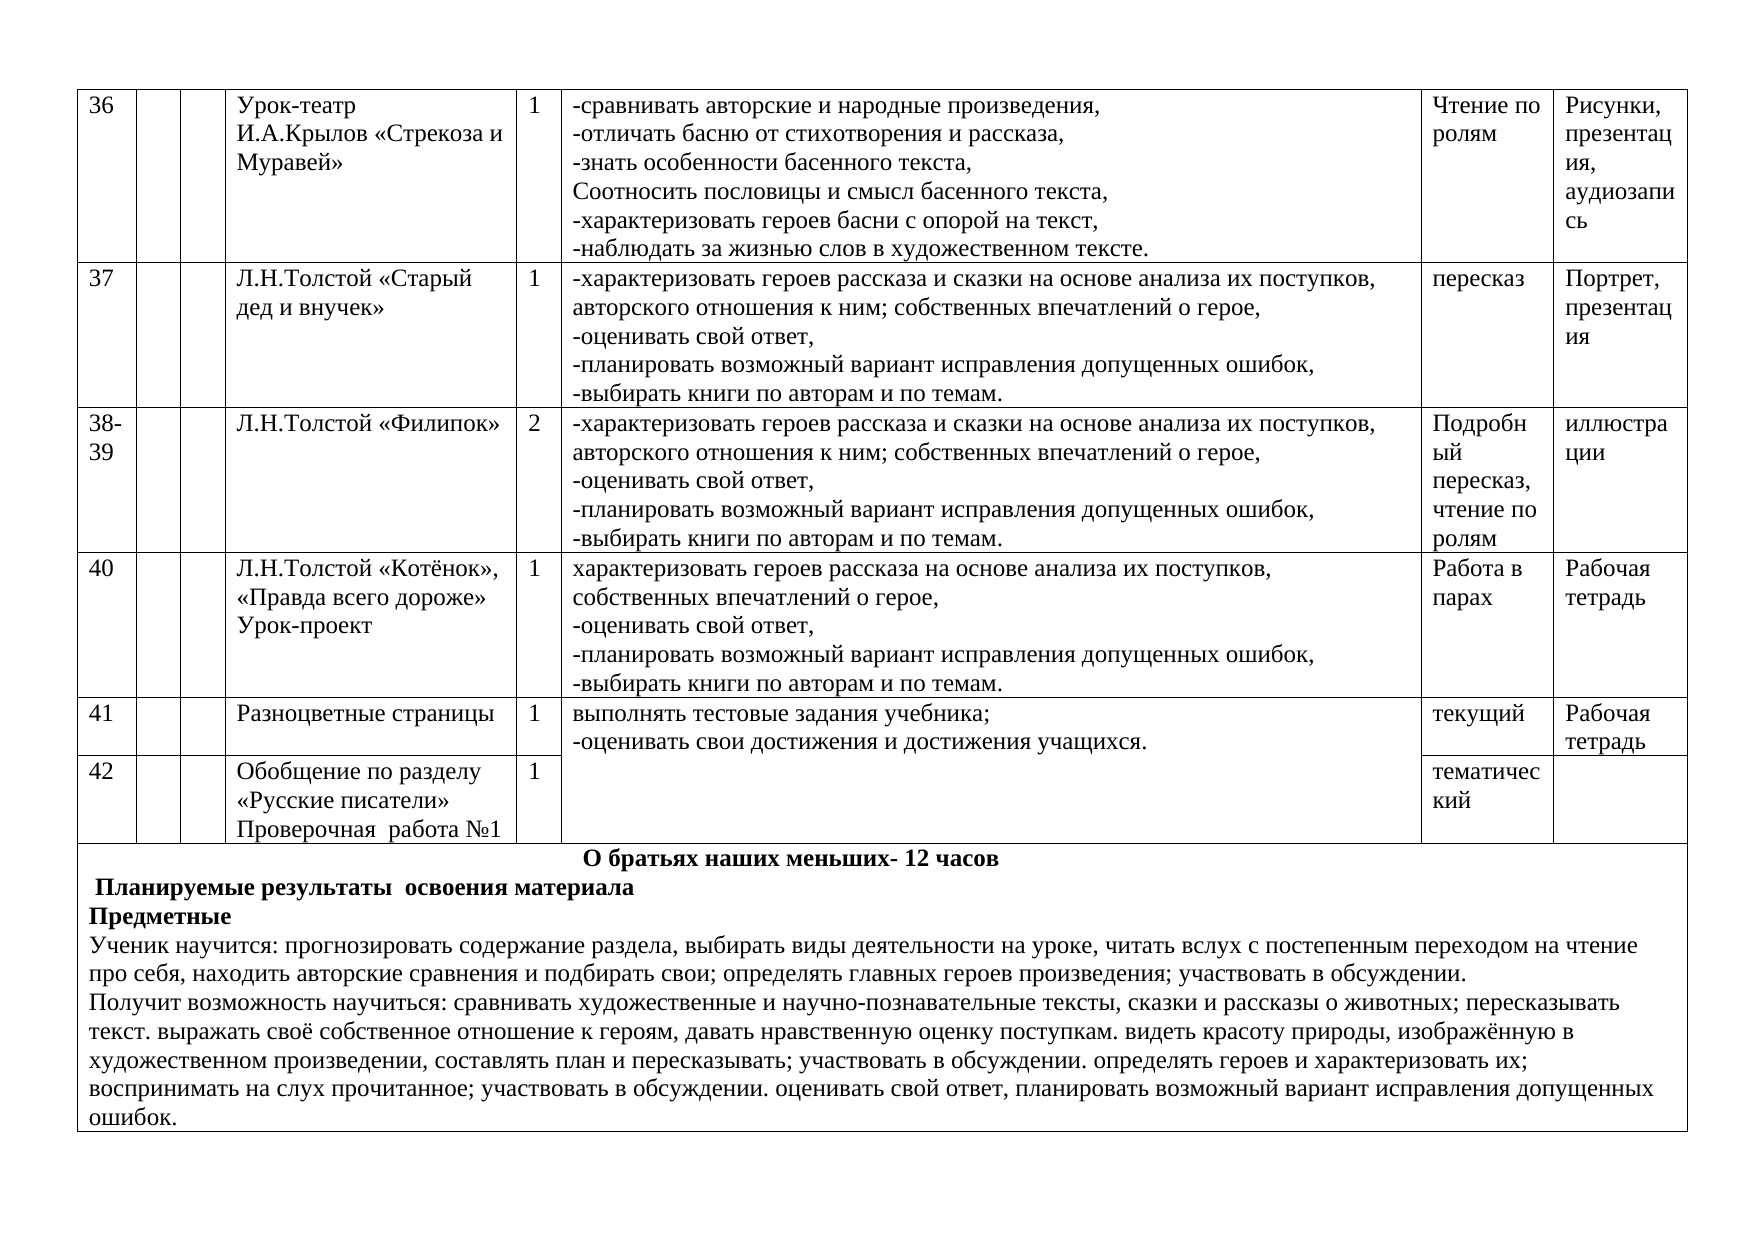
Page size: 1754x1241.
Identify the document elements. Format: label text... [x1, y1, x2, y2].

table_cell 42 [78, 756, 136, 842]
table_cell 1 [517, 263, 561, 407]
table_cell Л.Н.Толстой «Филипок» [226, 408, 516, 552]
table_cell Рабочая тетрадь [1554, 698, 1687, 755]
table_cell 36 [78, 90, 136, 262]
table_cell [137, 90, 180, 262]
table_cell [181, 698, 225, 755]
table_cell [137, 698, 180, 755]
table_cell 2 [517, 408, 561, 552]
table_cell 40 [78, 553, 136, 697]
table_cell 1 [517, 698, 561, 755]
table_cell 41 [78, 698, 136, 755]
table_cell [137, 263, 180, 407]
table_cell 1 [517, 90, 561, 262]
table_cell 1 [517, 756, 561, 842]
table_cell [137, 408, 180, 552]
table_cell характеризовать героев рассказа на основе анализа их поступков, собственных впечатлений о герое, -оценивать свой ответ, -планировать возможный вариант исправления допущенных ошибок, -выбирать книги по авторам и по темам. [562, 553, 1421, 697]
table_cell 1 [517, 553, 561, 697]
table_cell выполнять тестовые задания учебника; -оценивать свои достижения и достижения учащихся. [562, 698, 1421, 842]
table_cell 38-39 [78, 408, 136, 552]
table_cell Рабочая тетрадь [1554, 553, 1687, 697]
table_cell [562, 90, 1421, 262]
table_cell Чтение по ролям [1422, 90, 1553, 262]
table_cell Л.Н.Толстой «Котёнок», «Правда всего дороже» Урок-проект [226, 553, 516, 697]
table_cell Работа в парах [1422, 553, 1553, 697]
table_cell [181, 408, 225, 552]
table_cell [181, 553, 225, 697]
table_cell текущий [1422, 698, 1553, 755]
table_cell [137, 553, 180, 697]
table_cell Рисунки, презентация, аудиозапись [1554, 90, 1687, 262]
table_cell Урок-театр И.А.Крылов «Стрекоза и Муравей» [226, 90, 516, 262]
table_cell иллюстрации [1554, 408, 1687, 552]
table_cell Портрет, презентация [1554, 263, 1687, 407]
table_cell Разноцветные страницы [226, 698, 516, 755]
table_cell Обобщение по разделу «Русские писатели» Проверочная работа №1 [226, 756, 516, 842]
table_cell [181, 263, 225, 407]
table_cell [1554, 756, 1687, 842]
table_cell 37 [78, 263, 136, 407]
table_cell Л.Н.Толстой «Старый дед и внучек» [226, 263, 516, 407]
table_cell [137, 756, 180, 842]
table_cell пересказ [1422, 263, 1553, 407]
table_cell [78, 844, 1687, 1131]
table_cell Подробный пересказ, чтение по ролям [1422, 408, 1553, 552]
table_cell -характеризовать героев рассказа и сказки на основе анализа их поступков, авторского отношения к ним; собственных впечатлений о герое, -оценивать свой ответ, -планировать возможный вариант исправления допущенных ошибок, -выбирать книги по авторам и по темам. [562, 408, 1421, 552]
table_cell тематический [1422, 756, 1553, 842]
table_cell [181, 756, 225, 842]
table_cell -характеризовать героев рассказа и сказки на основе анализа их поступков, авторского отношения к ним; собственных впечатлений о герое, -оценивать свой ответ, -планировать возможный вариант исправления допущенных ошибок, -выбирать книги по авторам и по темам. [562, 263, 1421, 407]
table_cell [181, 90, 225, 262]
